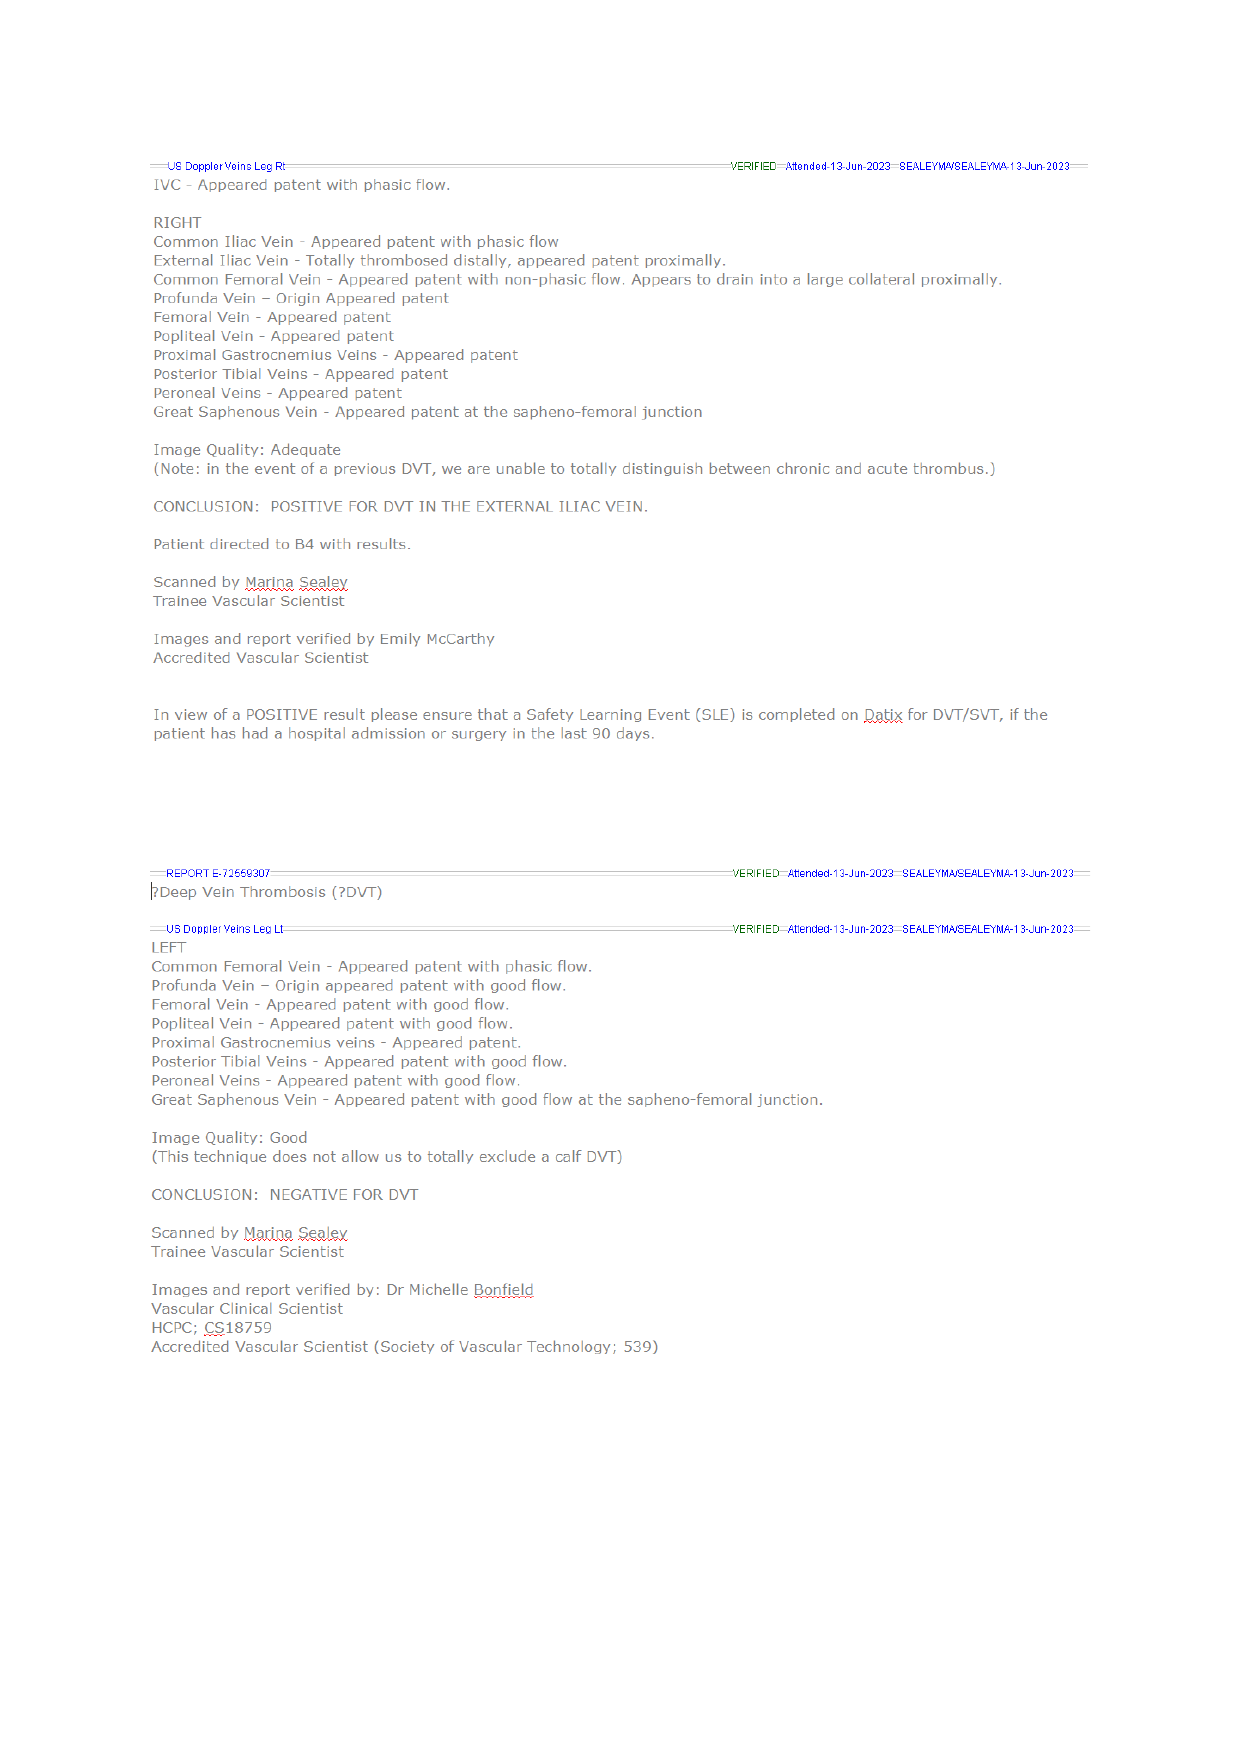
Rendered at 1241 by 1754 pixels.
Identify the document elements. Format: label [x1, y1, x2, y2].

picture [150, 863, 1091, 1379]
picture [150, 150, 1091, 751]
